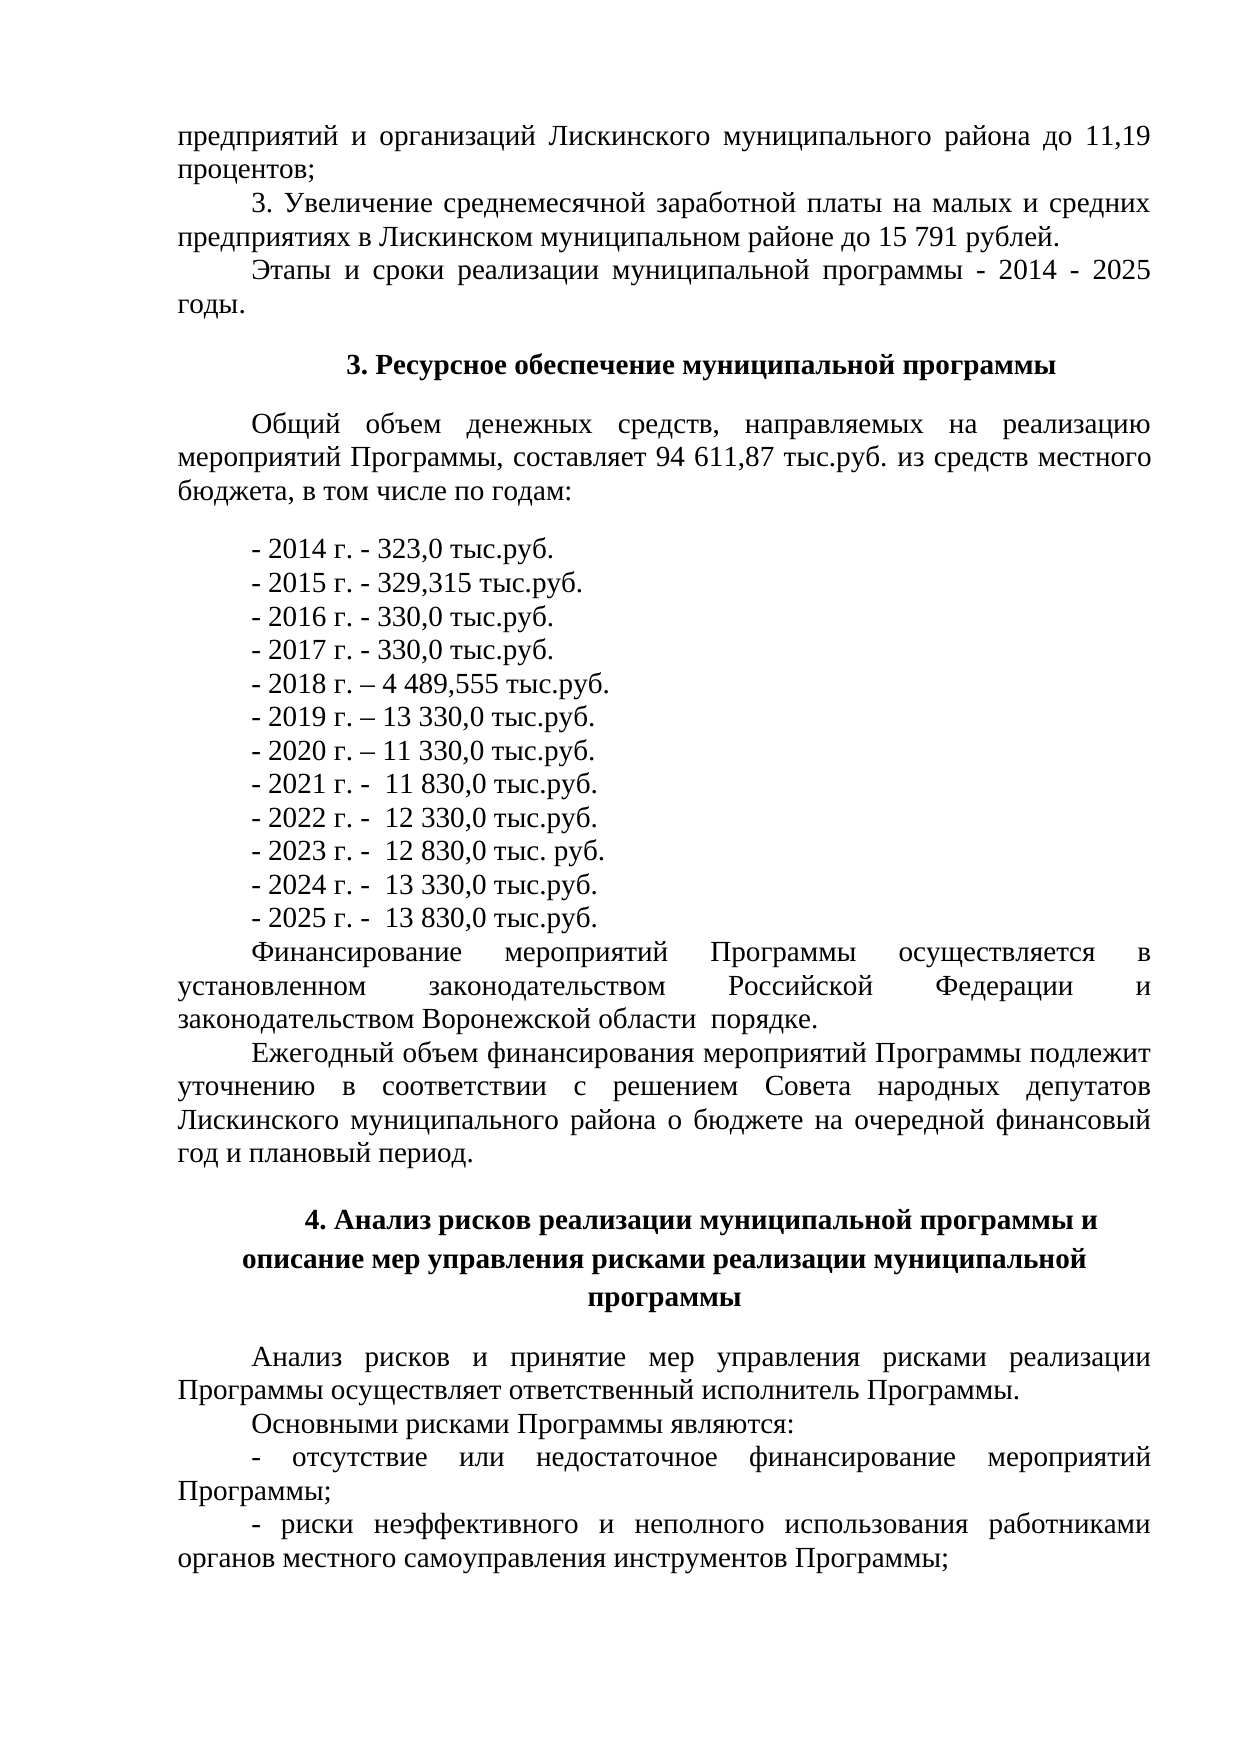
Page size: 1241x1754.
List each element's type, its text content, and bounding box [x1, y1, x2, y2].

text 3. Увеличение среднемесячной заработной платы на малых и средних предприятиях в Лискинском муниципальном районе до 15 791 рублей. [177, 185, 1152, 252]
text - 2024 г. - 13 330,0 тыс.руб. [177, 867, 1152, 901]
text - 2014 г. - 323,0 тыс.руб. [177, 532, 1152, 565]
text Общий объем денежных средств, направляемых на реализацию мероприятий Программы, составляет 94 611,87 тыс.руб. из средств местного бюджета, в том числе по годам: [177, 406, 1152, 507]
text - отсутствие или недостаточное финансирование мероприятий Программы; [177, 1439, 1152, 1507]
text 4. Анализ рисков реализации муниципальной программы и описание мер управления рисками реализации муниципальной программы [177, 1202, 1152, 1313]
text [177, 118, 1152, 185]
text - 2020 г. – 11 330,0 тыс.руб. [177, 733, 1152, 766]
text Анализ рисков и принятие мер управления рисками реализации Программы осуществляет ответственный исполнитель Программы. [177, 1339, 1152, 1406]
text Этапы и сроки реализации муниципальной программы - 2014 - 2025 годы. [177, 252, 1152, 319]
text - 2015 г. - 329,315 тыс.руб. [177, 565, 1152, 599]
text - 2025 г. - 13 830,0 тыс.руб. [177, 901, 1152, 934]
text - 2018 г. – 4 489,555 тыс.руб. [177, 666, 1152, 699]
text - 2021 г. - 11 830,0 тыс.руб. [177, 766, 1152, 800]
text Финансирование мероприятий Программы осуществляется в установленном законодательством Российской Федерации и законодательством Воронежской области порядке. [177, 934, 1152, 1035]
text 3. Ресурсное обеспечение муниципальной программы [177, 347, 1152, 381]
text - 2016 г. - 330,0 тыс.руб. [177, 599, 1152, 632]
text - 2022 г. - 12 330,0 тыс.руб. [177, 800, 1152, 833]
text - 2019 г. – 13 330,0 тыс.руб. [177, 699, 1152, 733]
text - 2017 г. - 330,0 тыс.руб. [177, 632, 1152, 666]
text - риски неэффективного и неполного использования работниками органов местного самоуправления инструментов Программы; [177, 1507, 1152, 1574]
text Основными рисками Программы являются: [177, 1406, 1152, 1439]
text Ежегодный объем финансирования мероприятий Программы подлежит уточнению в соответствии с решением Совета народных депутатов Лискинского муниципального района о бюджете на очередной финансовый год и плановый период. [177, 1035, 1152, 1169]
text - 2023 г. - 12 830,0 тыс. руб. [177, 833, 1152, 867]
